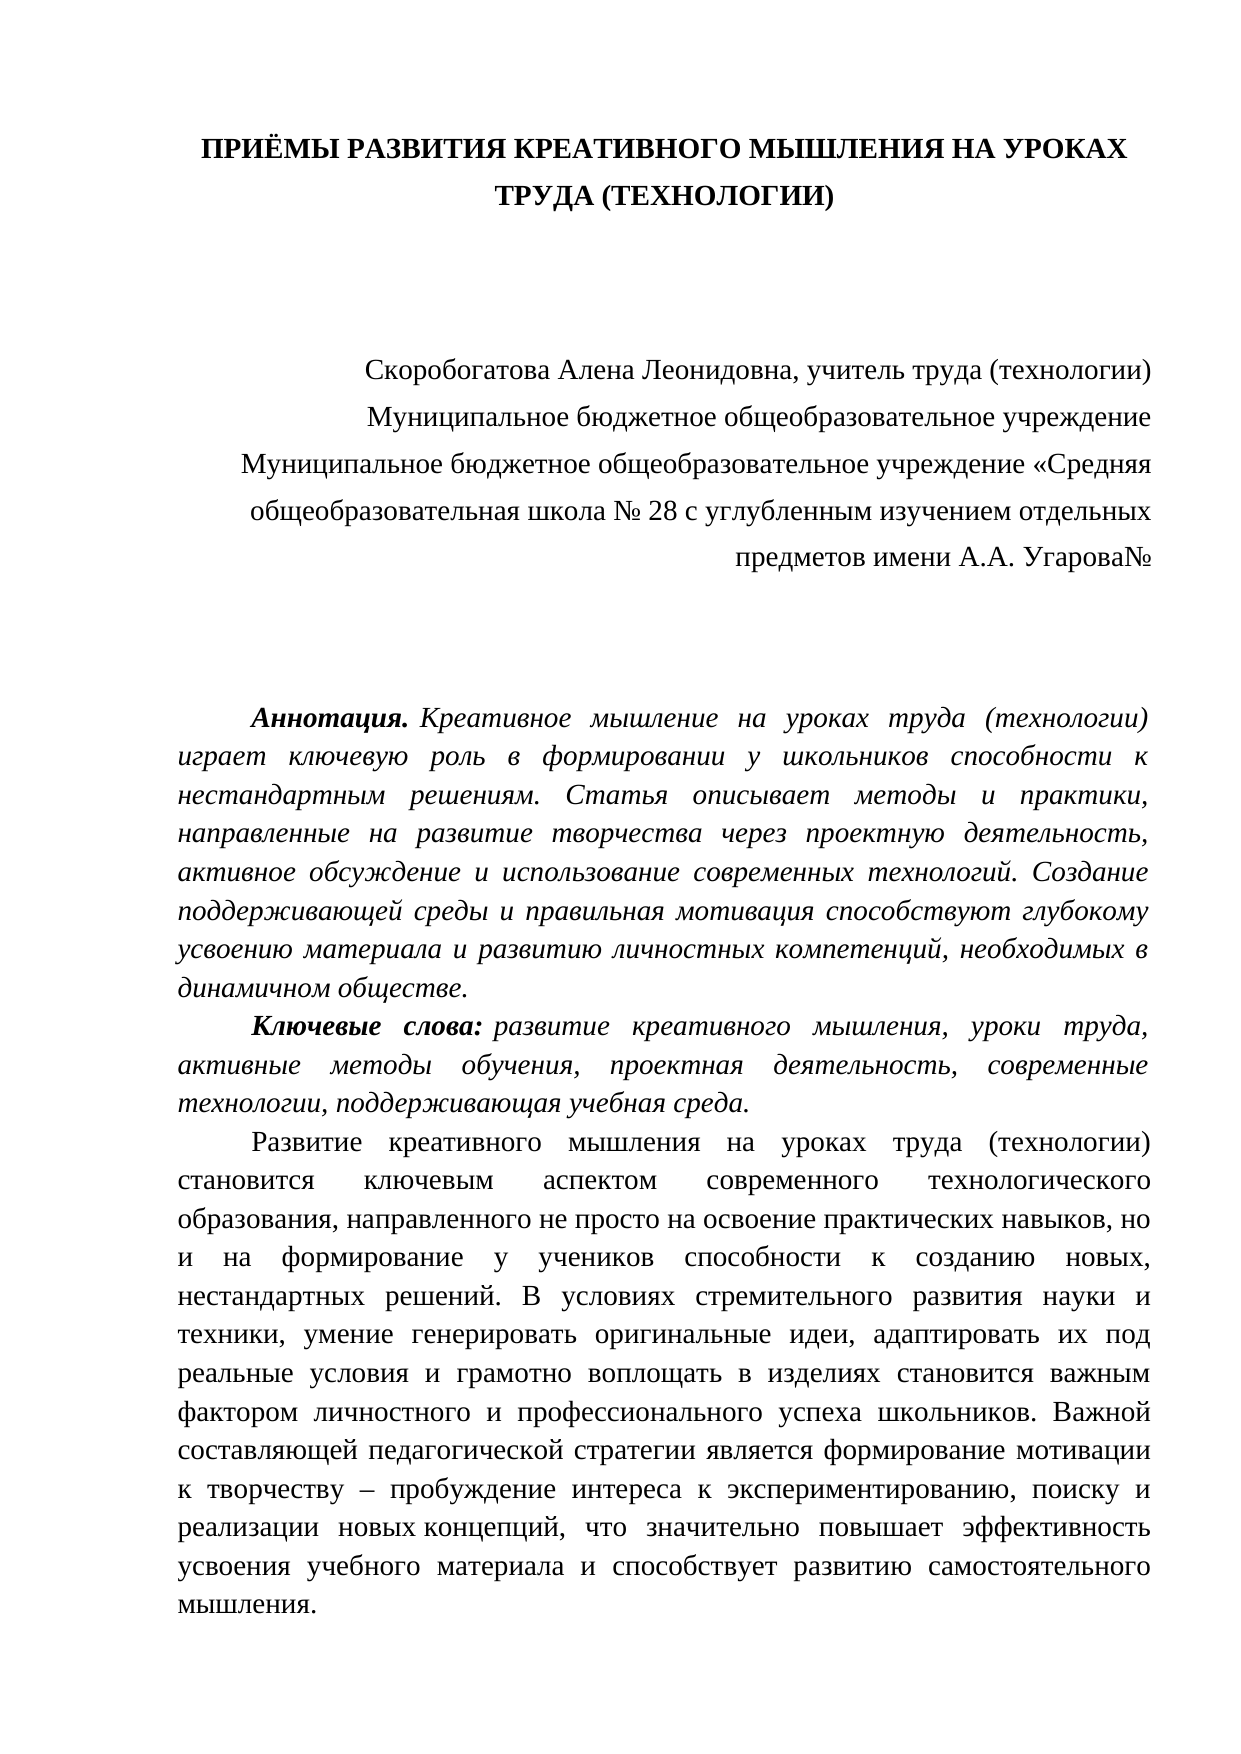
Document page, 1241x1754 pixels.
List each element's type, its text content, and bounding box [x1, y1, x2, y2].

text Ключевые слова: развитие креативного мышления, уроки труда, активные методы обучения, проектная деятельность, современные технологии, поддерживающая учебная среда. [177, 1008, 1152, 1119]
text Аннотация. Креативное мышление на уроках труда (технологии) играет ключевую роль в формировании у школьников способности к нестандартным решениям. Статья описывает методы и практики, направленные на развитие творчества через проектную деятельность, активное обсуждение и использование современных технологий. Создание поддерживающей среды и правильная мотивация способствуют глубокому усвоению материала и развитию личностных компетенций, необходимых в динамичном обществе. [177, 700, 1152, 1003]
text Муниципальное бюджетное общеобразовательное учреждение [177, 386, 1152, 432]
text Муниципальное бюджетное общеобразовательное учреждение «Средняя общеобразовательная школа № 28 с углубленным изучением отдельных предметов имени А.А. Угарова№ [177, 432, 1152, 573]
text Скоробогатова Алена Леонидовна, учитель труда (технологии) [177, 339, 1152, 386]
text Развитие креативного мышления на уроках труда (технологии) становится ключевым аспектом современного технологического образования, направленного не просто на освоение практических навыков, но и на формирование у учеников способности к созданию новых, нестандартных решений. В условиях стремительного развития науки и техники, умение генерировать оригинальные идеи, адаптировать их под реальные условия и грамотно воплощать в изделиях становится важным фактором личностного и профессионального успеха школьников. Важной составляющей педагогической стратегии является формирование мотивации к творчеству – пробуждение интереса к экспериментированию, поиску и реализации новых концепций, что значительно повышает эффективность усвоения учебного материала и способствует развитию самостоятельного мышления. [177, 1124, 1152, 1620]
text ПРИЁМЫ РАЗВИТИЯ КРЕАТИВНОГО МЫШЛЕНИЯ НА УРОКАХ ТРУДА (ТЕХНОЛОГИИ) [177, 118, 1152, 212]
